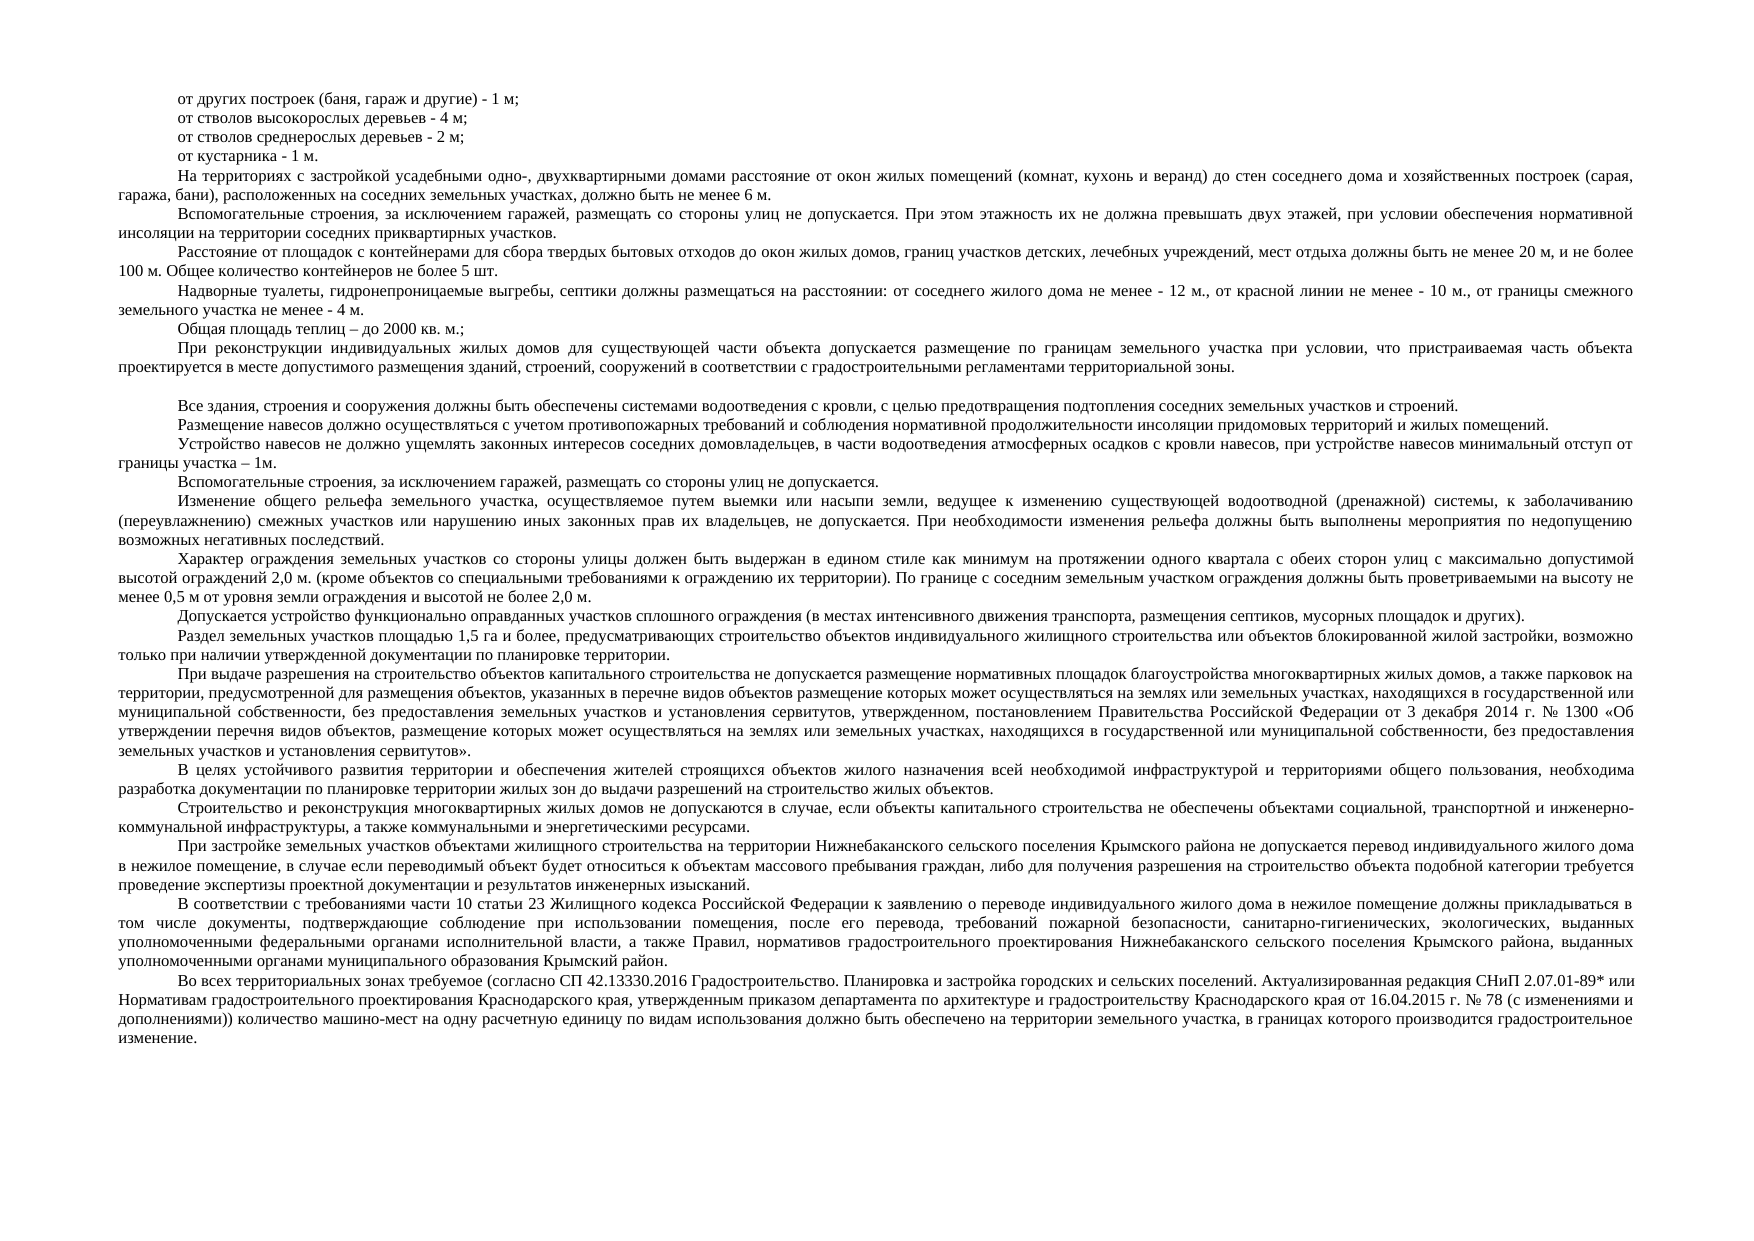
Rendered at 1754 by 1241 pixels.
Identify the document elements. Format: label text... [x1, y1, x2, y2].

text от кустарника - 1 м. [118, 146, 1636, 165]
text При застройке земельных участков объектами жилищного строительства на территории Нижнебаканского сельского поселения Крымского района не допускается перевод индивидуального жилого дома в нежилое помещение, в случае если переводимый объект будет относиться к объектам массового пребывания граждан, либо для получения разрешения на строительство объекта подобной категории требуется проведение экспертизы проектной документации и результатов инженерных изысканий. [118, 836, 1636, 894]
text Все здания, строения и сооружения должны быть обеспечены системами водоотведения с кровли, с целью предотвращения подтопления соседних земельных участков и строений. [118, 395, 1636, 414]
text Размещение навесов должно осуществляться с учетом противопожарных требований и соблюдения нормативной продолжительности инсоляции придомовых территорий и жилых помещений. [118, 414, 1636, 434]
text Вспомогательные строения, за исключением гаражей, размещать со стороны улиц не допускается. [118, 472, 1636, 491]
text При реконструкции индивидуальных жилых домов для существующей части объекта допускается размещение по границам земельного участка при условии, что пристраиваемая часть объекта проектируется в месте допустимого размещения зданий, строений, сооружений в соответствии с градостроительными регламентами территориальной зоны. [118, 338, 1636, 376]
text При выдаче разрешения на строительство объектов капитального строительства не допускается размещение нормативных площадок благоустройства многоквартирных жилых домов, а также парковок на территории, предусмотренной для размещения объектов, указанных в перечне видов объектов размещение которых может осуществляться на землях или земельных участках, находящихся в государственной или муниципальной собственности, без предоставления земельных участков и установления сервитутов, утвержденном, постановлением Правительства Российской Федерации от 3 декабря 2014 г. № 1300 «Об утверждении перечня видов объектов, размещение которых может осуществляться на землях или земельных участках, находящихся в государственной или муниципальной собственности, без предоставления земельных участков и установления сервитутов». [118, 664, 1636, 759]
text Допускается устройство функционально оправданных участков сплошного ограждения (в местах интенсивного движения транспорта, размещения септиков, мусорных площадок и других). [118, 606, 1636, 625]
text от стволов высокорослых деревьев - 4 м; [118, 108, 1636, 127]
text Вспомогательные строения, за исключением гаражей, размещать со стороны улиц не допускается. При этом этажность их не должна превышать двух этажей, при условии обеспечения нормативной инсоляции на территории соседних приквартирных участков. [118, 204, 1636, 242]
text На территориях с застройкой усадебными одно-, двухквартирными домами расстояние от окон жилых помещений (комнат, кухонь и веранд) до стен соседнего дома и хозяйственных построек (сарая, гаража, бани), расположенных на соседних земельных участках, должно быть не менее 6 м. [118, 165, 1636, 204]
text Общая площадь теплиц – до 2000 кв. м.; [118, 319, 1636, 338]
text Раздел земельных участков площадью 1,5 га и более, предусматривающих строительство объектов индивидуального жилищного строительства или объектов блокированной жилой застройки, возможно только при наличии утвержденной документации по планировке территории. [118, 625, 1636, 664]
text Надворные туалеты, гидронепроницаемые выгребы, септики должны размещаться на расстоянии: от соседнего жилого дома не менее - 12 м., от красной линии не менее - 10 м., от границы смежного земельного участка не менее - 4 м. [118, 280, 1636, 319]
text от других построек (баня, гараж и другие) - 1 м; [118, 89, 1636, 108]
text В соответствии с требованиями части 10 статьи 23 Жилищного кодекса Российской Федерации к заявлению о переводе индивидуального жилого дома в нежилое помещение должны прикладываться в том числе документы, подтверждающие соблюдение при использовании помещения, после его перевода, требований пожарной безопасности, санитарно-гигиенических, экологических, выданных уполномоченными федеральными органами исполнительной власти, а также Правил, нормативов градостроительного проектирования Нижнебаканского сельского поселения Крымского района, выданных уполномоченными органами муниципального образования Крымский район. [118, 894, 1636, 970]
text Устройство навесов не должно ущемлять законных интересов соседних домовладельцев, в части водоотведения атмосферных осадков с кровли навесов, при устройстве навесов минимальный отступ от границы участка – 1м. [118, 434, 1636, 472]
text от стволов среднерослых деревьев - 2 м; [118, 127, 1636, 146]
text Строительство и реконструкция многоквартирных жилых домов не допускаются в случае, если объекты капитального строительства не обеспечены объектами социальной, транспортной и инженерно-коммунальной инфраструктуры, а также коммунальными и энергетическими ресурсами. [118, 798, 1636, 836]
text Во всех территориальных зонах требуемое (согласно СП 42.13330.2016 Градостроительство. Планировка и застройка городских и сельских поселений. Актуализированная редакция СНиП 2.07.01-89* или Нормативам градостроительного проектирования Краснодарского края, утвержденным приказом департамента по архитектуре и градостроительству Краснодарского края от 16.04.2015 г. № 78 (с изменениями и дополнениями)) количество машино-мест на одну расчетную единицу по видам использования должно быть обеспечено на территории земельного участка, в границах которого производится градостроительное изменение. [118, 970, 1636, 1047]
text Расстояние от площадок с контейнерами для сбора твердых бытовых отходов до окон жилых домов, границ участков детских, лечебных учреждений, мест отдыха должны быть не менее 20 м, и не более 100 м. Общее количество контейнеров не более 5 шт. [118, 242, 1636, 280]
text Характер ограждения земельных участков со стороны улицы должен быть выдержан в едином стиле как минимум на протяжении одного квартала с обеих сторон улиц с максимально допустимой высотой ограждений 2,0 м. (кроме объектов со специальными требованиями к ограждению их территории). По границе с соседним земельным участком ограждения должны быть проветриваемыми на высоту не менее 0,5 м от уровня земли ограждения и высотой не более 2,0 м. [118, 549, 1636, 606]
text В целях устойчивого развития территории и обеспечения жителей строящихся объектов жилого назначения всей необходимой инфраструктурой и территориями общего пользования, необходима разработка документации по планировке территории жилых зон до выдачи разрешений на строительство жилых объектов. [118, 759, 1636, 798]
text Изменение общего рельефа земельного участка, осуществляемое путем выемки или насыпи земли, ведущее к изменению существующей водоотводной (дренажной) системы, к заболачиванию (переувлажнению) смежных участков или нарушению иных законных прав их владельцев, не допускается. При необходимости изменения рельефа должны быть выполнены мероприятия по недопущению возможных негативных последствий. [118, 491, 1636, 549]
